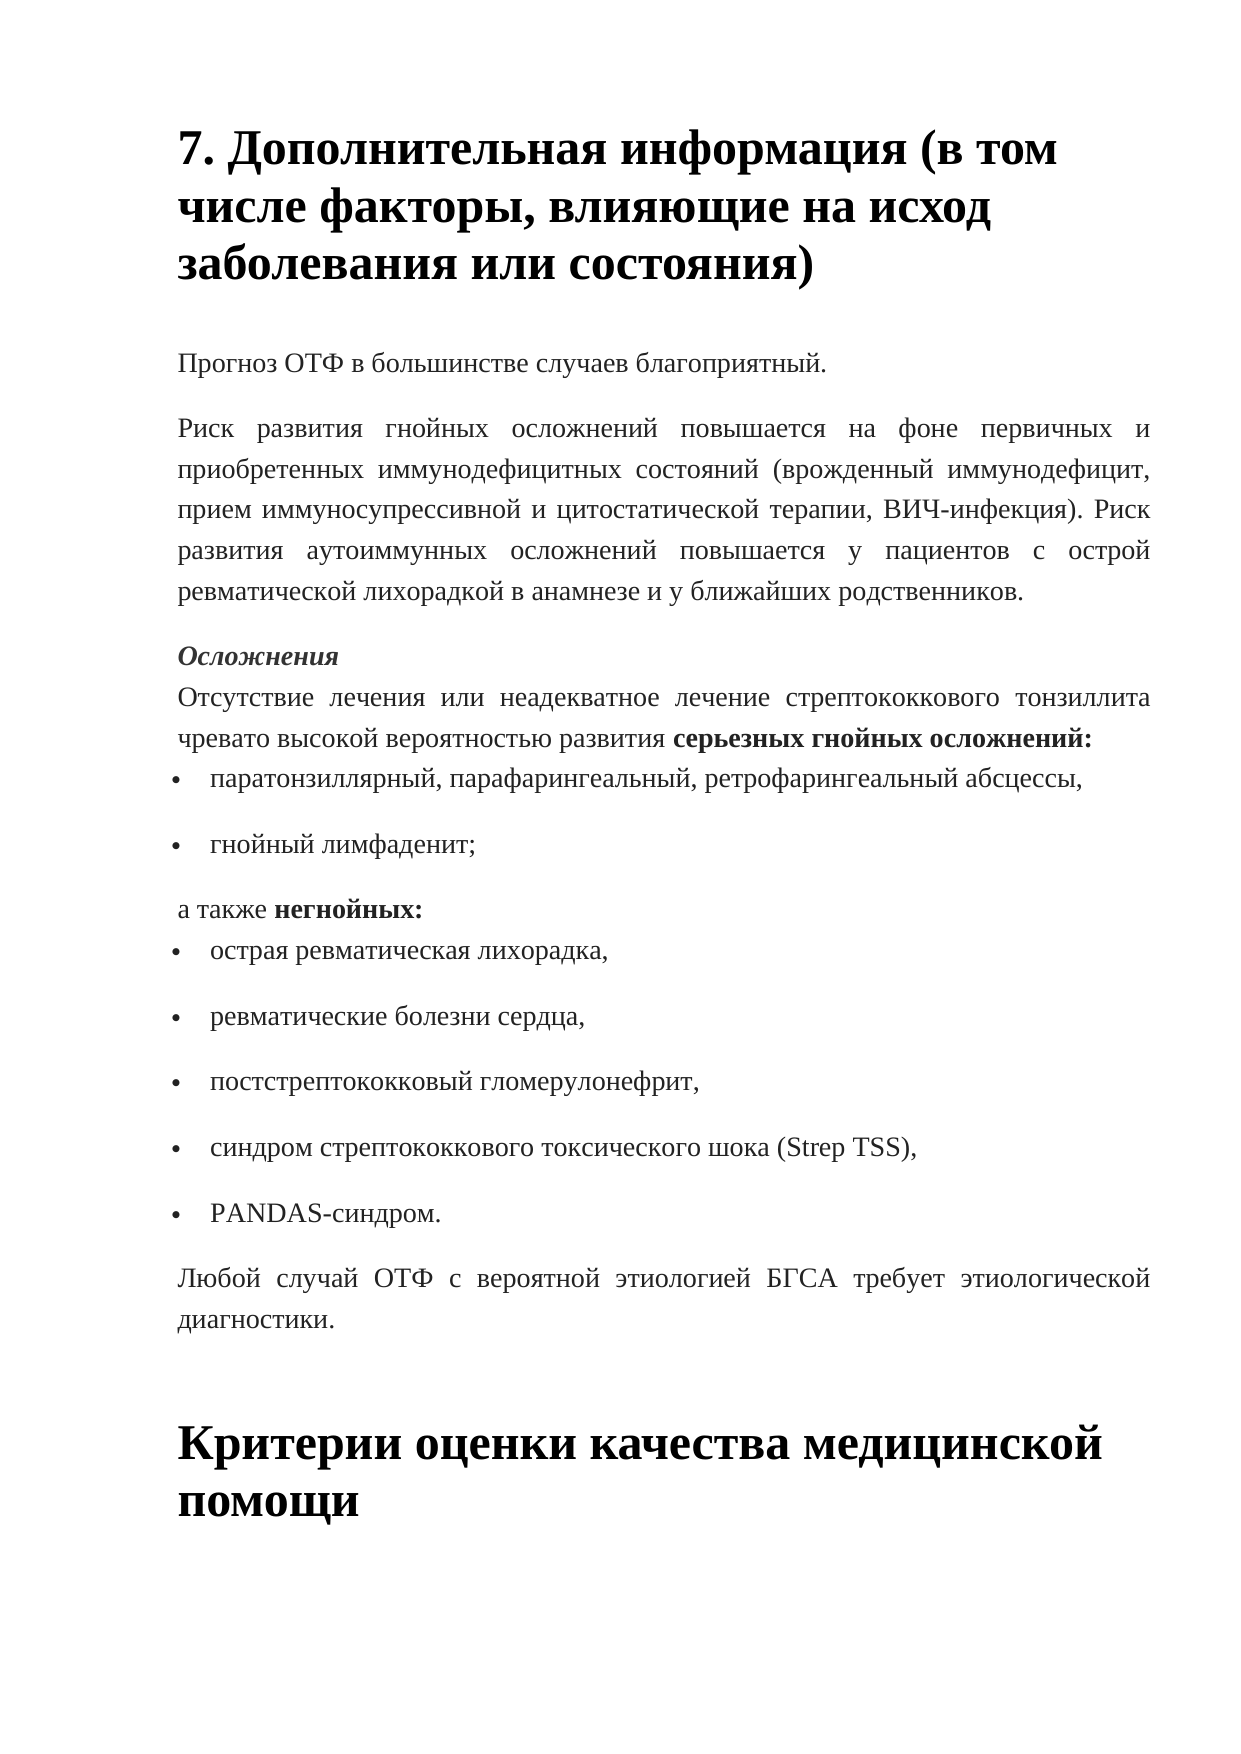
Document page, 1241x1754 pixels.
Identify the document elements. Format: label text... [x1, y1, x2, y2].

text Отсутствие лечения или неадекватное лечение стрептококкового тонзиллита чревато высокой вероятностью развития серьезных гнойных осложнений: [177, 672, 1152, 753]
text Любой случай ОТФ с вероятной этиологией БГСА требует этиологической диагностики. [177, 1253, 1152, 1334]
list ревматические болезни сердца, [172, 991, 1152, 1031]
list паратонзиллярный, парафарингеальный, ретрофарингеальный абсцессы, [172, 753, 1152, 794]
text Критерии оценки качества медицинской помощи [177, 1412, 1152, 1527]
text а также негнойных: [177, 884, 1152, 925]
text Осложнения [177, 631, 1152, 672]
list синдром стрептококкового токсического шока (Strep TSS), [172, 1122, 1152, 1162]
text Прогноз ОТФ в большинстве случаев благоприятный. [177, 337, 1152, 378]
list PANDAS-синдром. [172, 1187, 1152, 1228]
list гнойный лимфаденит; [172, 819, 1152, 859]
text 7. Дополнительная информация (в том числе факторы, влияющие на исход заболевания или состояния) [177, 118, 1152, 291]
text Риск развития гнойных осложнений повышается на фоне первичных и приобретенных иммунодефицитных состояний (врожденный иммунодефицит, прием иммуносупрессивной и цитостатической терапии, ВИЧ-инфекция). Риск развития аутоиммунных осложнений повышается у пациентов с острой ревматической лихорадкой в анамнезе и у ближайших родственников. [177, 403, 1152, 606]
list острая ревматическая лихорадка, [172, 925, 1152, 966]
list постстрептококковый гломерулонефрит, [172, 1056, 1152, 1097]
